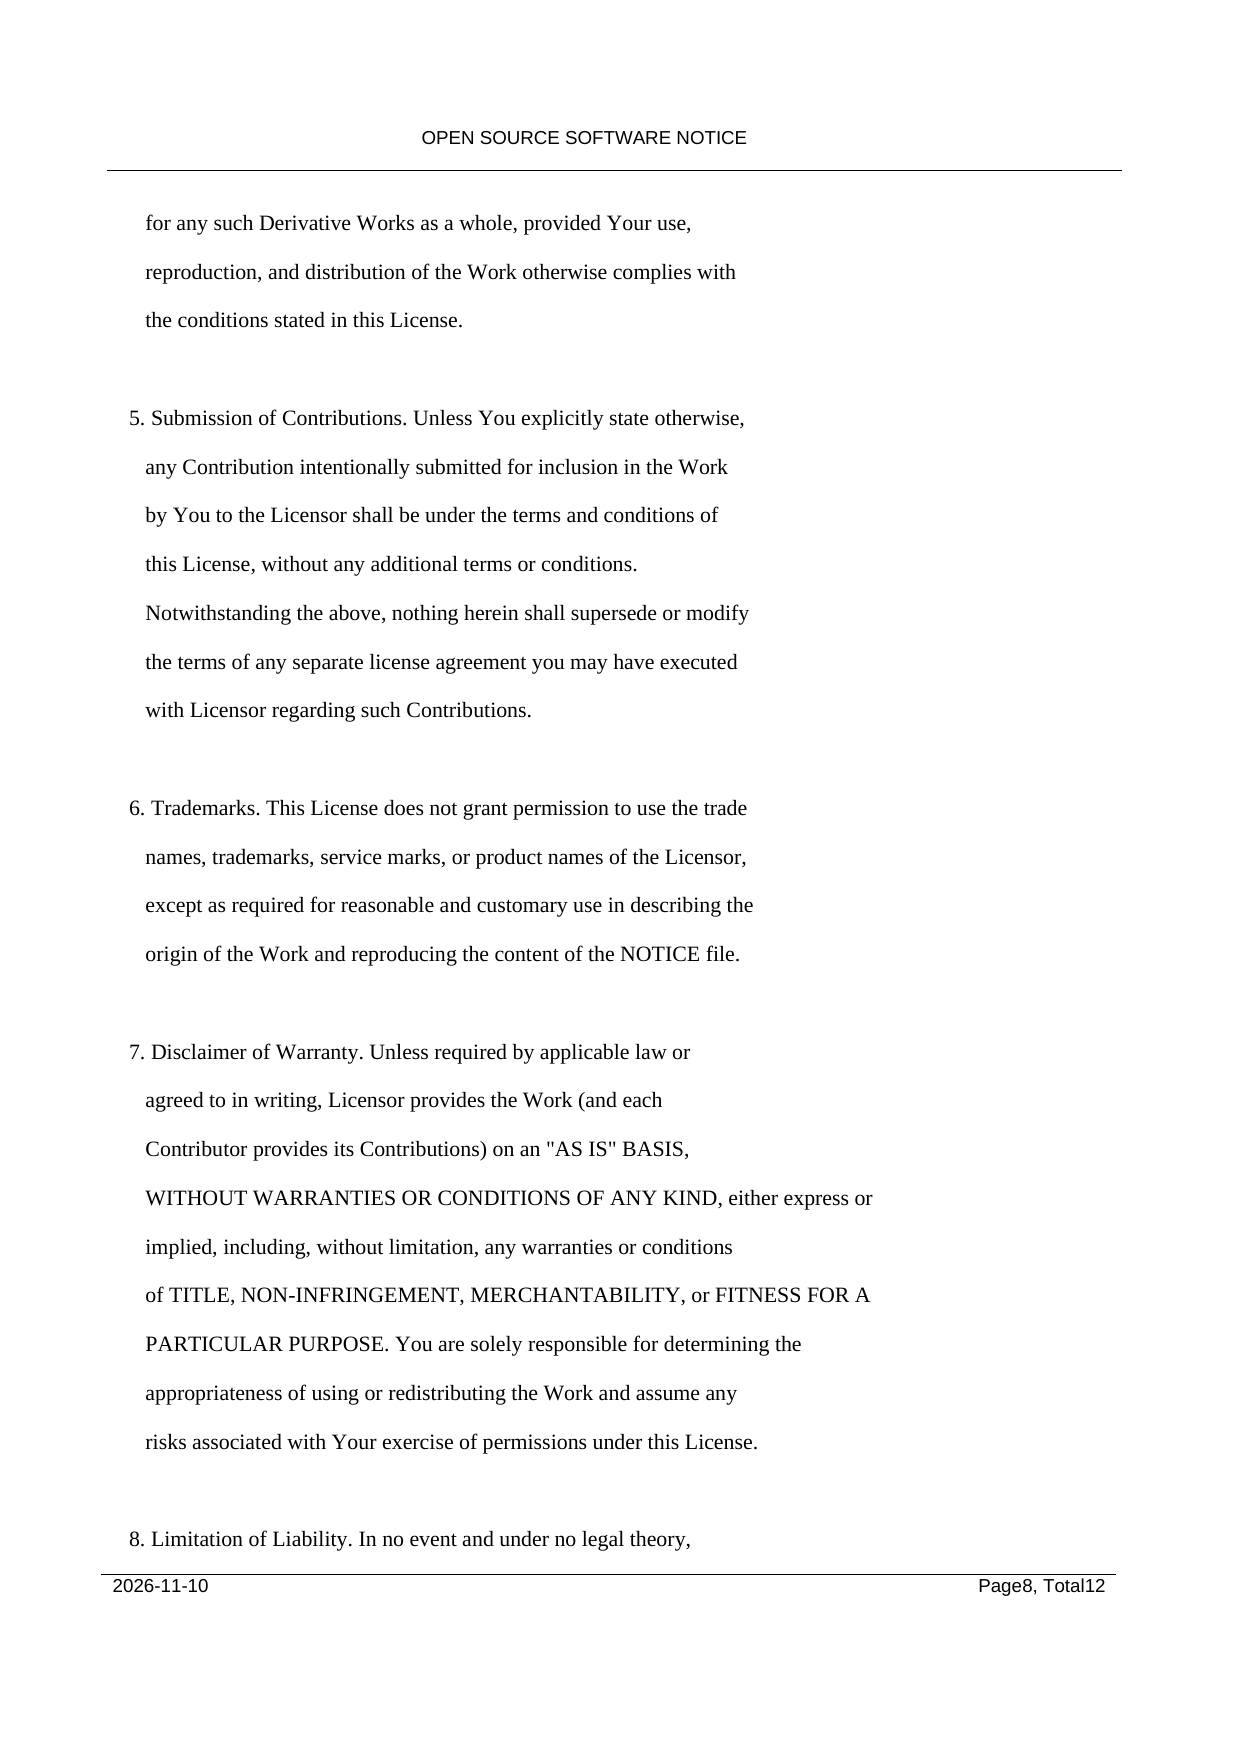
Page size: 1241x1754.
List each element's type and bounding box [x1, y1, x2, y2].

text [112, 206, 1128, 1555]
